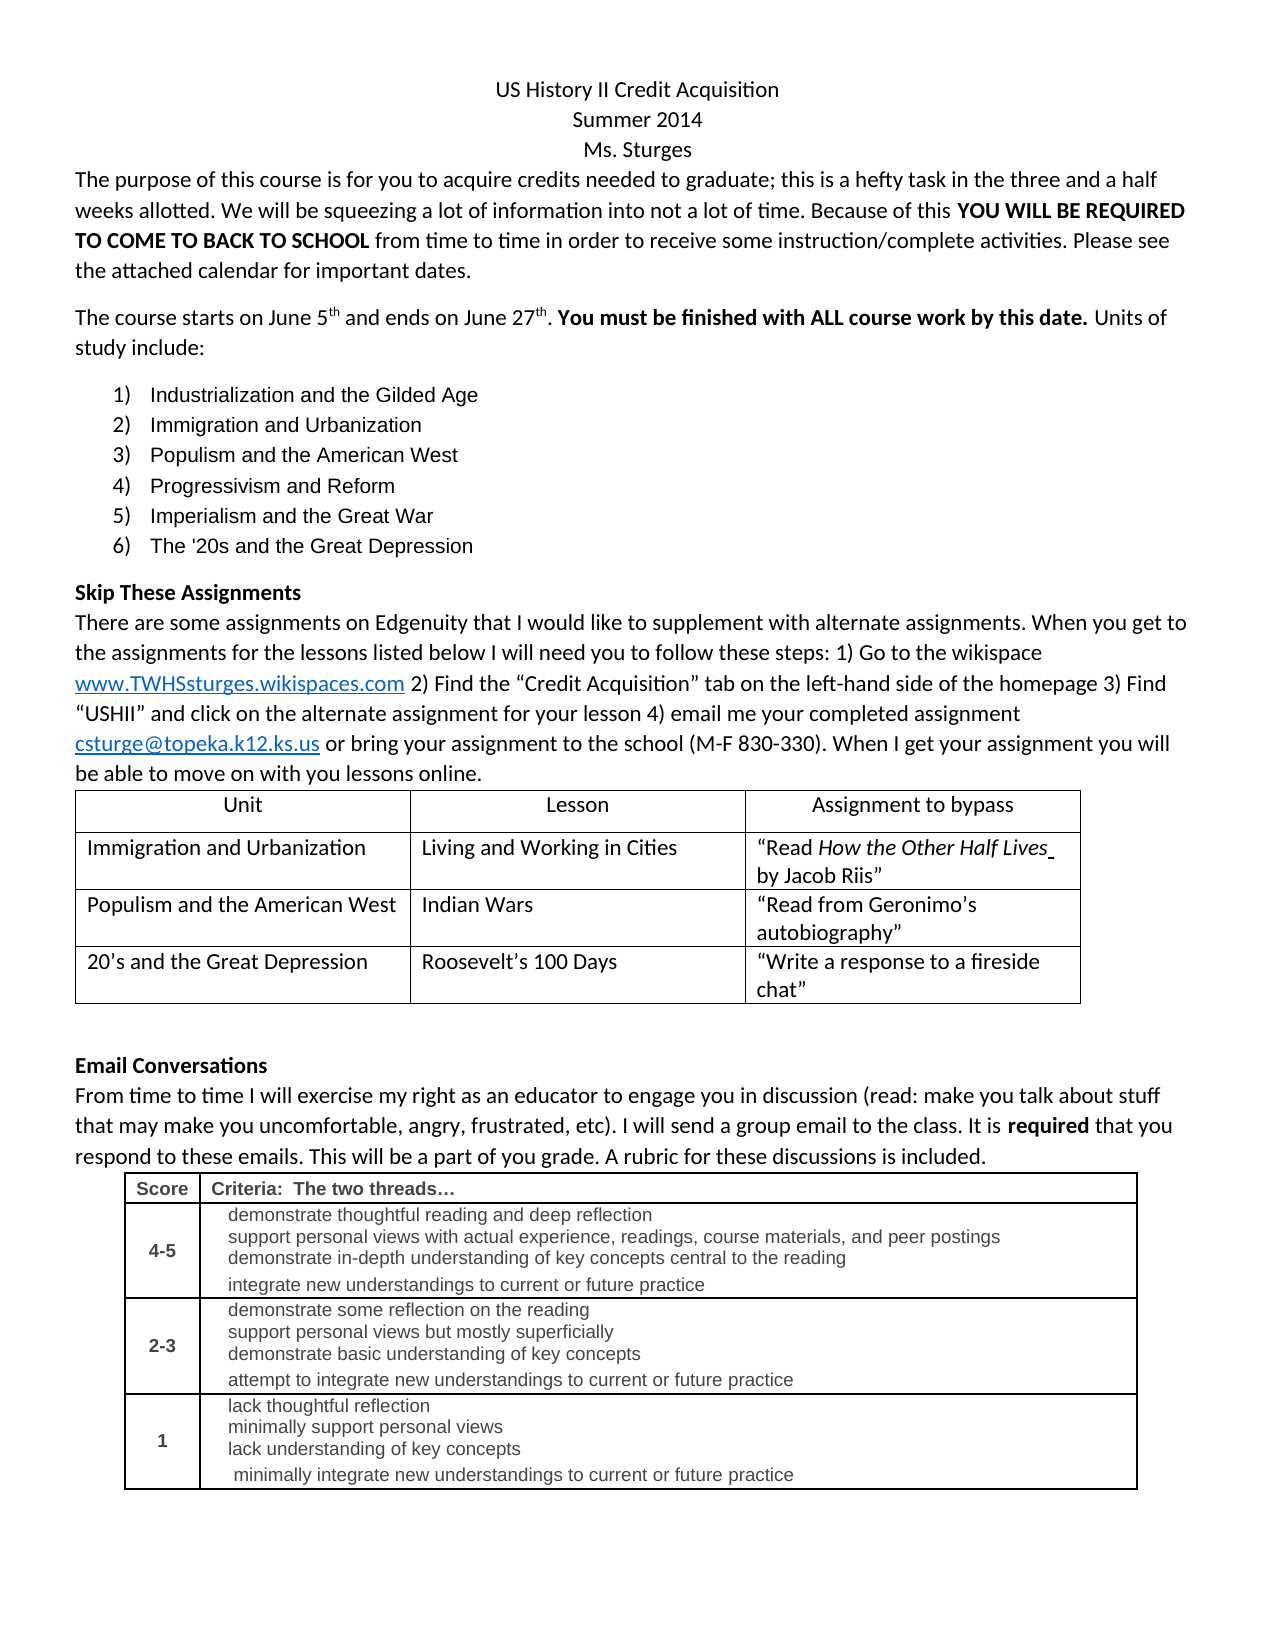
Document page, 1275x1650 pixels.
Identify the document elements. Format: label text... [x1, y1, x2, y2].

table_cell 2-3 [126, 1299, 199, 1392]
table_header Unit [76, 791, 410, 832]
table_cell demonstrate thoughtful reading and deep reflection support personal views with actual experience, readings, course materials, and peer postings demonstrate in-depth understanding of key concepts central to the reading integrate new understandings to current or future practice [201, 1204, 1136, 1297]
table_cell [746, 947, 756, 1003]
list Industrialization and the Gilded Age [112, 380, 1200, 408]
text From time to time I will exercise my right as an educator to engage you in discussion (read: make you talk about stuff that may make you uncomfortable, angry, frustrated, etc). I will send a group email to the class. It is required that you respond to these emails. This will be a part of you grade. A rubric for these discussions is included. [75, 1081, 1200, 1170]
table_cell “Read from Geronimo’s autobiography” [902, 890, 1080, 946]
table_cell Immigration and Urbanization [76, 833, 410, 889]
text Ms. Sturges [75, 135, 1200, 163]
table_cell Roosevelt’s 100 Days [411, 947, 745, 1003]
table_cell lack thoughtful reflection minimally support personal views lack understanding of key concepts minimally integrate new understandings to current or future practice [201, 1395, 1136, 1488]
text The purpose of this course is for you to acquire credits needed to graduate; this is a hefty task in the three and a half weeks allotted. We will be squeezing a lot of information into not a lot of time. Because of this YOU WILL BE REQUIRED TO COME TO BACK TO SCHOOL from time to time in order to receive some instruction/complete activities. Please see the attached calendar for important dates. [75, 166, 1200, 284]
table_header Score [126, 1174, 199, 1202]
text US History II Credit Acquisition [75, 75, 1200, 103]
table_cell demonstrate some reflection on the reading support personal views but mostly superficially demonstrate basic understanding of key concepts attempt to integrate new understandings to current or future practice [201, 1299, 1136, 1392]
table_header Assignment to bypass [746, 791, 1080, 832]
table_cell 20’s and the Great Depression [76, 947, 410, 1003]
list Imperialism and the Great War [112, 501, 1200, 529]
text Summer 2014 [75, 105, 1200, 133]
text The course starts on June 5th and ends on June 27th. You must be finished with ALL course work by this date. Units of study include: [75, 303, 1200, 361]
table_header Lesson [411, 791, 745, 832]
table_cell Indian Wars [411, 890, 745, 946]
text Skip These Assignments [75, 578, 1200, 606]
list The '20s and the Great Depression [112, 531, 1200, 559]
text Email Conversations [75, 1051, 1200, 1079]
table_cell 1 [126, 1395, 199, 1488]
table_cell “Write a response to a fireside chat” [806, 947, 1080, 1003]
table_cell “Read How the Other Half Lives by Jacob Riis” [746, 833, 1080, 889]
list Populism and the American West [112, 441, 1200, 469]
table_cell Living and Working in Cities [411, 833, 745, 889]
list Immigration and Urbanization [112, 410, 1200, 438]
table_cell 4-5 [126, 1204, 199, 1297]
table_header Criteria: The two threads… [201, 1174, 1136, 1202]
table_cell Populism and the American West [76, 890, 410, 946]
text There are some assignments on Edgenuity that I would like to supplement with alternate assignments. When you get to the assignments for the lessons listed below I will need you to follow these steps: 1) Go to the wikispace www.TWHSsturges.wikispaces.com 2) Find the “Credit Acquisition” tab on the left-hand side of the homepage 3) Find “USHII” and click on the alternate assignment for your lesson 4) email me your completed assignment csturge@topeka.k12.ks.us or bring your assignment to the school (M-F 830-330). When I get your assignment you will be able to move on with you lessons online. [75, 608, 1200, 787]
list Progressivism and Reform [112, 471, 1200, 499]
